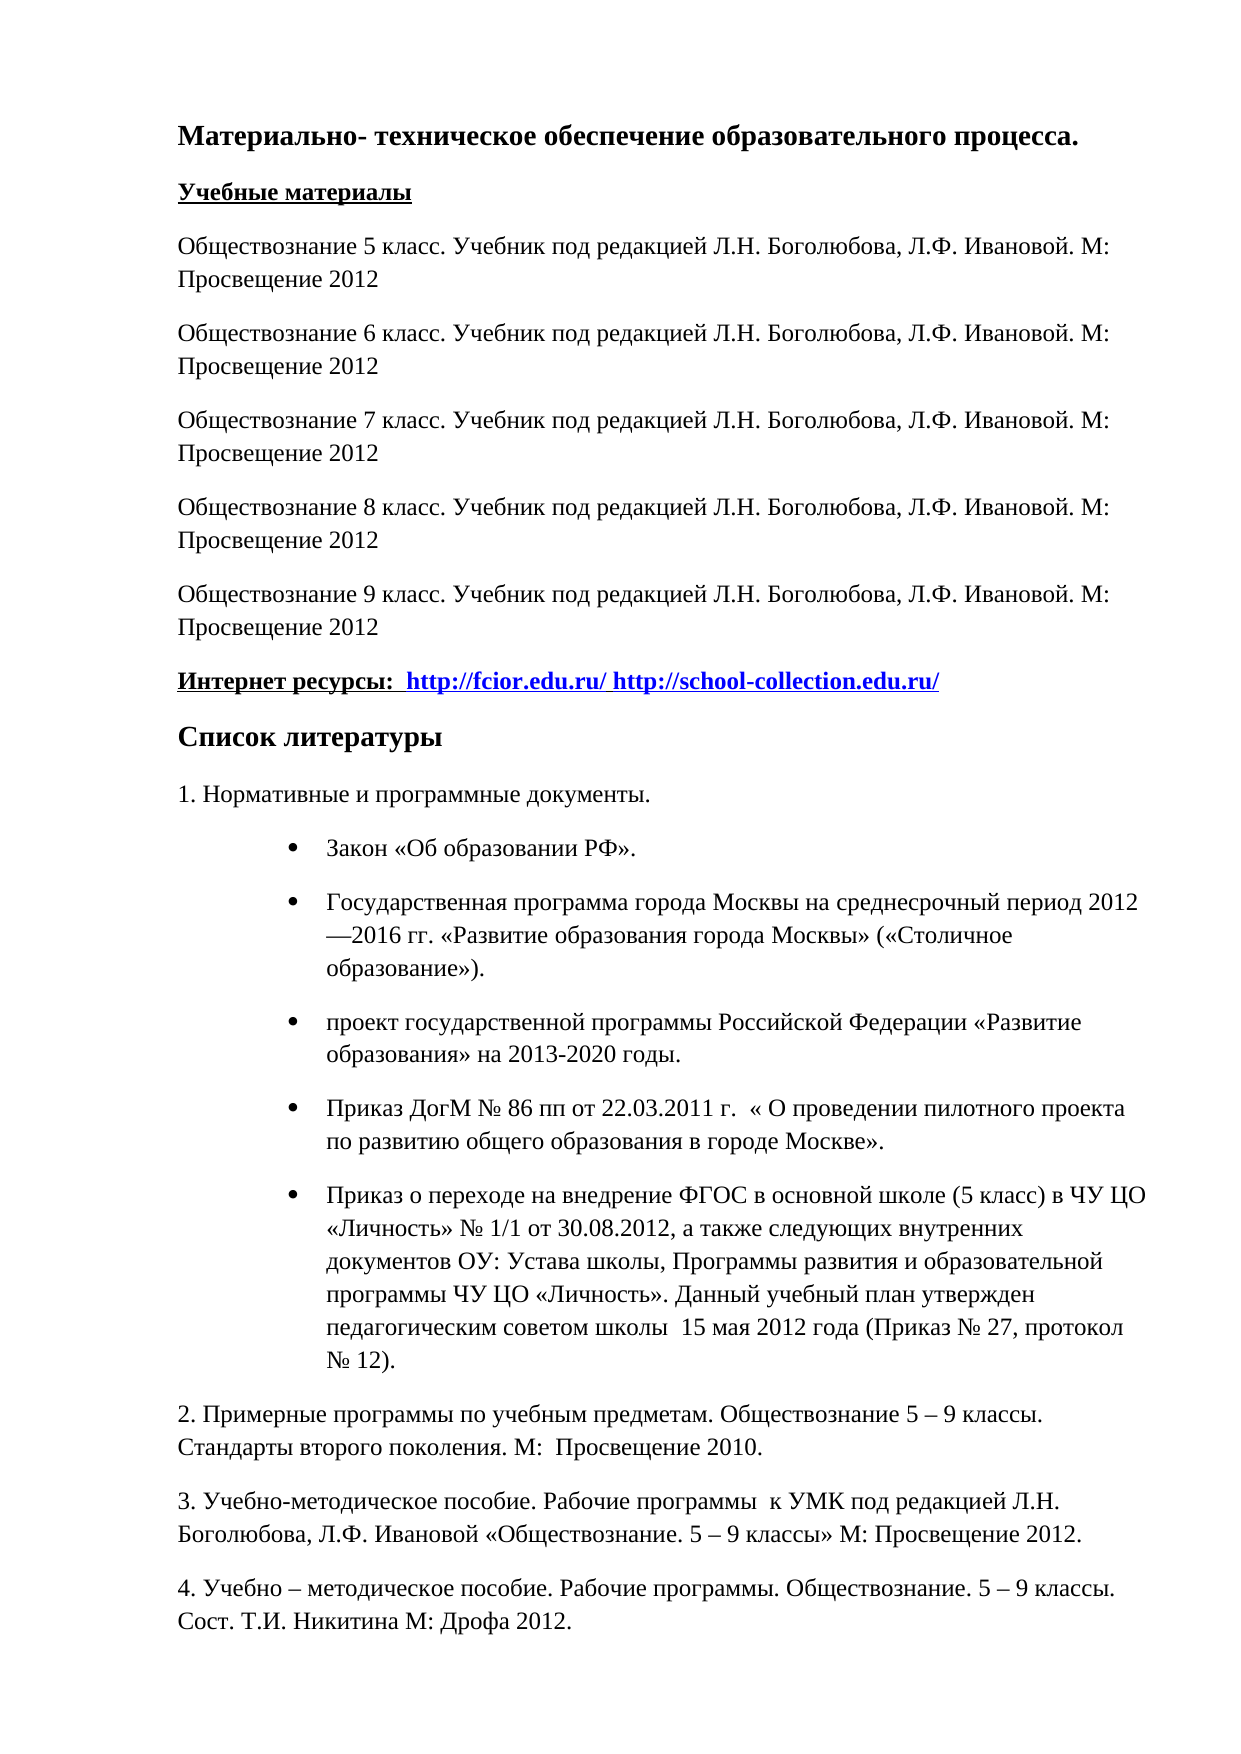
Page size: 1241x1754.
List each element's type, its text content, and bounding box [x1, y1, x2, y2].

list Приказ о переходе на внедрение ФГОС в основной школе (5 класс) в ЧУ ЦО «Личность» № 1/1 от 30.08.2012, а также следующих внутренних документов ОУ: Устава школы, Программы развития и образовательной программы ЧУ ЦО «Личность». Данный учебный план утвержден педагогическим советом школы 15 мая 2012 года (Приказ № 27, протокол № 12). [288, 1180, 1152, 1374]
text Обществознание 8 класс. Учебник под редакцией Л.Н. Боголюбова, Л.Ф. Ивановой. М: Просвещение 2012 [177, 492, 1152, 554]
text Материально- техническое обеспечение образовательного процесса. [177, 118, 1152, 152]
text Обществознание 6 класс. Учебник под редакцией Л.Н. Боголюбова, Л.Ф. Ивановой. М: Просвещение 2012 [177, 318, 1152, 380]
text 4. Учебно – методическое пособие. Рабочие программы. Обществознание. 5 – 9 классы. Сост. Т.И. Никитина М: Дрофа 2012. [177, 1573, 1152, 1635]
text Учебные материалы [177, 177, 1152, 206]
text 3. Учебно-методическое пособие. Рабочие программы к УМК под редакцией Л.Н. Боголюбова, Л.Ф. Ивановой «Обществознание. 5 – 9 классы» М: Просвещение 2012. [177, 1486, 1152, 1548]
text 1. Нормативные и программные документы. [177, 779, 1152, 808]
list Государственная программа города Москвы на среднесрочный период 2012—2016 гг. «Развитие образования города Москвы» («Столичное образование»). [288, 887, 1152, 981]
text 2. Примерные программы по учебным предметам. Обществознание 5 – 9 классы. Стандарты второго поколения. М: Просвещение 2010. [177, 1399, 1152, 1461]
text Обществознание 9 класс. Учебник под редакцией Л.Н. Боголюбова, Л.Ф. Ивановой. М: Просвещение 2012 [177, 579, 1152, 641]
text Обществознание 5 класс. Учебник под редакцией Л.Н. Боголюбова, Л.Ф. Ивановой. М: Просвещение 2012 [177, 231, 1152, 293]
text Список литературы [177, 719, 1152, 753]
list Приказ ДогМ № 86 пп от 22.03.2011 г. « О проведении пилотного проекта по развитию общего образования в городе Москве». [288, 1093, 1152, 1155]
text Обществознание 7 класс. Учебник под редакцией Л.Н. Боголюбова, Л.Ф. Ивановой. М: Просвещение 2012 [177, 405, 1152, 467]
text Интернет ресурсы: http://fcior.edu.ru/ http://school-collection.edu.ru/ [177, 666, 1152, 694]
list проект государственной программы Российской Федерации «Развитие образования» на 2013-2020 годы. [288, 1007, 1152, 1068]
list Закон «Об образовании РФ». [288, 833, 1152, 862]
